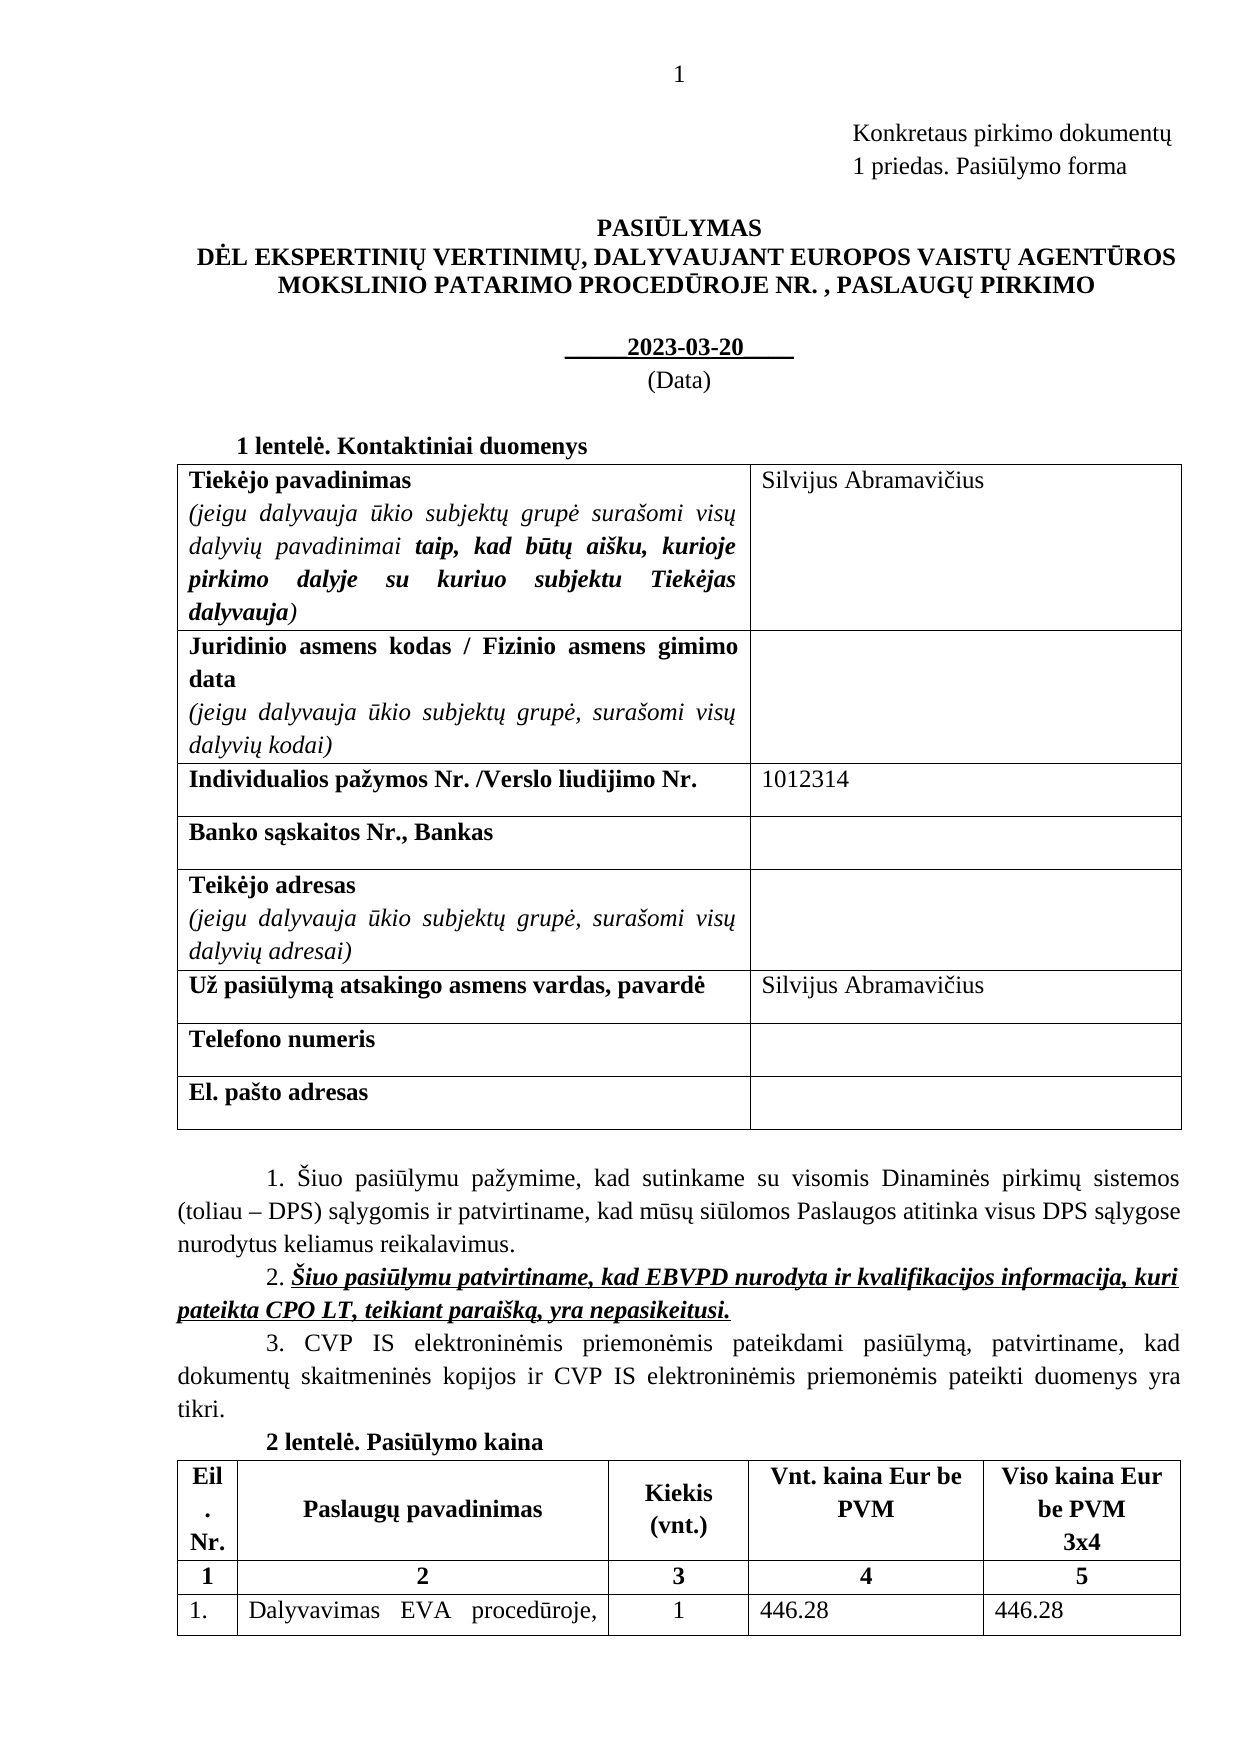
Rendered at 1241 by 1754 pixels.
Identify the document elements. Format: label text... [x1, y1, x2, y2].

text 2. Šiuo pasiūlymu patvirtiname, kad EBVPD nurodyta ir kvalifikacijos informacija, kuri pateikta CPO LT, teikiant paraišką, yra nepasikeitusi. [177, 1262, 1181, 1324]
table_cell 446.28 [984, 1595, 1180, 1635]
table_cell 2 [238, 1561, 608, 1594]
text 1 priedas. Pasiūlymo forma [852, 151, 1181, 180]
table_cell [751, 1024, 1181, 1076]
table_cell 1. [178, 1595, 237, 1635]
text 1. Šiuo pasiūlymu pažymime, kad sutinkame su visomis Dinaminės pirkimų sistemos (toliau – DPS) sąlygomis ir patvirtiname, kad mūsų siūlomos Paslaugos atitinka visus DPS sąlygose nurodytus keliamus reikalavimus. [177, 1163, 1181, 1258]
text (Data) [177, 365, 1181, 394]
table_cell Banko sąskaitos Nr., Bankas [178, 817, 750, 869]
table_header Silvijus Abramavičius [751, 465, 1181, 630]
text PASIŪLYMAS [177, 213, 1181, 242]
table_header Viso kaina Eur be PVM 3x4 [984, 1461, 1180, 1560]
table_cell 1 [609, 1595, 748, 1635]
table_cell 446.28 [749, 1595, 983, 1635]
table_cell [238, 1595, 608, 1635]
table_header Vnt. kaina Eur be PVM [749, 1461, 983, 1560]
table_cell [751, 870, 1181, 969]
text DĖL EKSPERTINIŲ VERTINIMŲ, DALYVAUJANT EUROPOS VAISTŲ AGENTŪROS MOKSLINIO PATARIMO PROCEDŪROJE NR. , PASLAUGŲ PIRKIMO [177, 242, 1196, 299]
table_cell Telefono numeris [178, 1024, 750, 1076]
table_header Eil. Nr. [178, 1461, 237, 1560]
text 3. CVP IS elektroninėmis priemonėmis pateikdami pasiūlymą, patvirtiname, kad dokumentų skaitmeninės kopijos ir CVP IS elektroninėmis priemonėmis pateikti duomenys yra tikri. [177, 1328, 1181, 1423]
table_cell [751, 817, 1181, 869]
text Konkretaus pirkimo dokumentų [852, 118, 1181, 147]
table_cell Individualios pažymos Nr. /Verslo liudijimo Nr. [178, 764, 750, 816]
table_cell Juridinio asmens kodas / Fizinio asmens gimimo data (jeigu dalyvauja ūkio subjektų grupė, surašomi visų dalyvių kodai) [178, 631, 750, 763]
table_cell El. pašto adresas [178, 1077, 750, 1129]
text _____2023-03-20____ [177, 332, 1181, 361]
table_header Tiekėjo pavadinimas (jeigu dalyvauja ūkio subjektų grupė surašomi visų dalyvių pavadinimai taip, kad būtų aišku, kurioje pirkimo dalyje su kuriuo subjektu Tiekėjas dalyvauja) [178, 465, 750, 630]
table_cell 1 [178, 1561, 237, 1594]
table_cell 3 [609, 1561, 748, 1594]
table_header Kiekis (vnt.) [609, 1461, 748, 1560]
text 2 lentelė. Pasiūlymo kaina [177, 1427, 1181, 1456]
table_cell [751, 631, 1181, 763]
table_cell Silvijus Abramavičius [751, 971, 1181, 1023]
table_header Paslaugų pavadinimas [238, 1461, 608, 1560]
table_cell 1012314 [751, 764, 1181, 816]
table_cell Už pasiūlymą atsakingo asmens vardas, pavardė [178, 971, 750, 1023]
table_cell 4 [749, 1561, 983, 1594]
table_cell [751, 1077, 1181, 1129]
table_cell 5 [984, 1561, 1180, 1594]
table_cell Teikėjo adresas (jeigu dalyvauja ūkio subjektų grupė, surašomi visų dalyvių adresai) [178, 870, 750, 969]
text 1 lentelė. Kontaktiniai duomenys [236, 431, 1181, 460]
